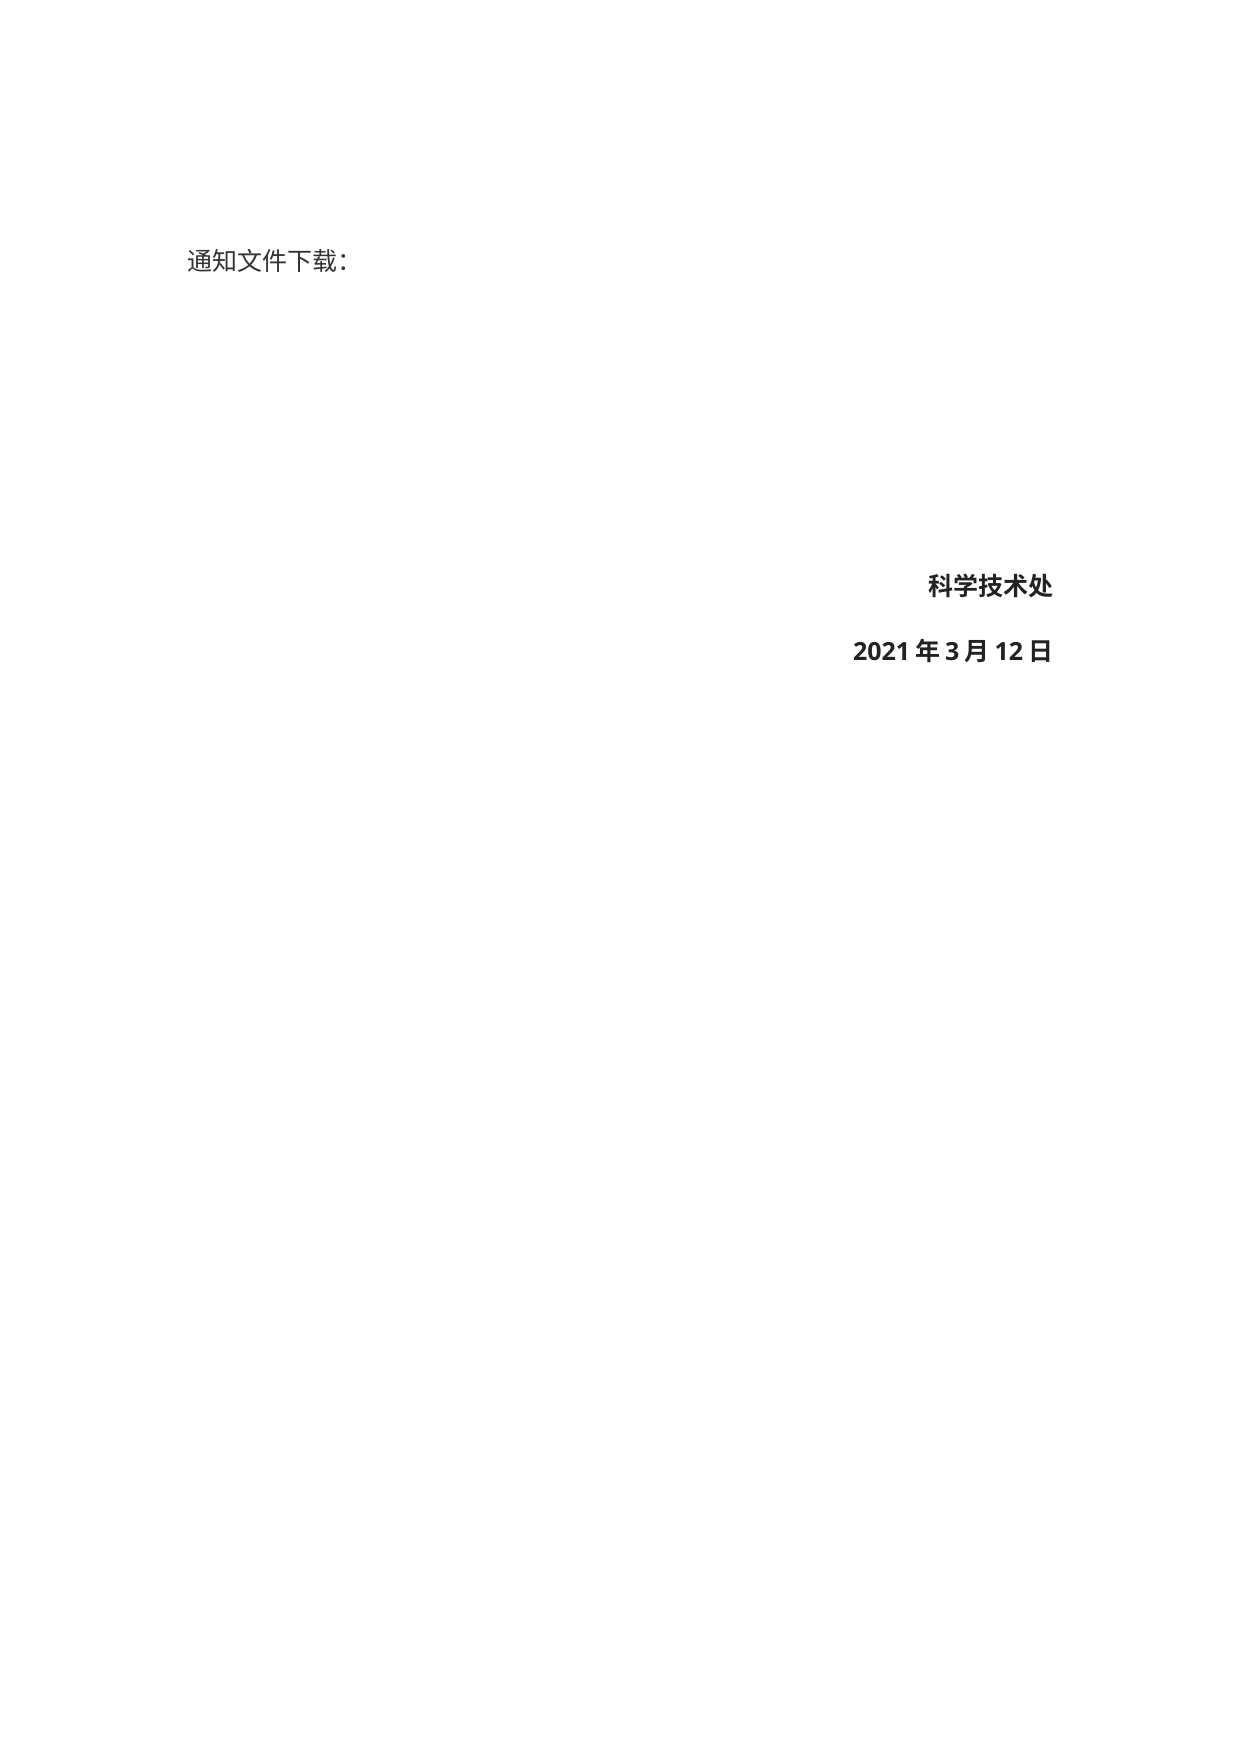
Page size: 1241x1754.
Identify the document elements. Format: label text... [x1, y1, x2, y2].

text 通知文件下载： [187, 227, 1053, 292]
text 2021年3月12日 [187, 617, 1053, 682]
text 科学技术处 [187, 552, 1053, 617]
